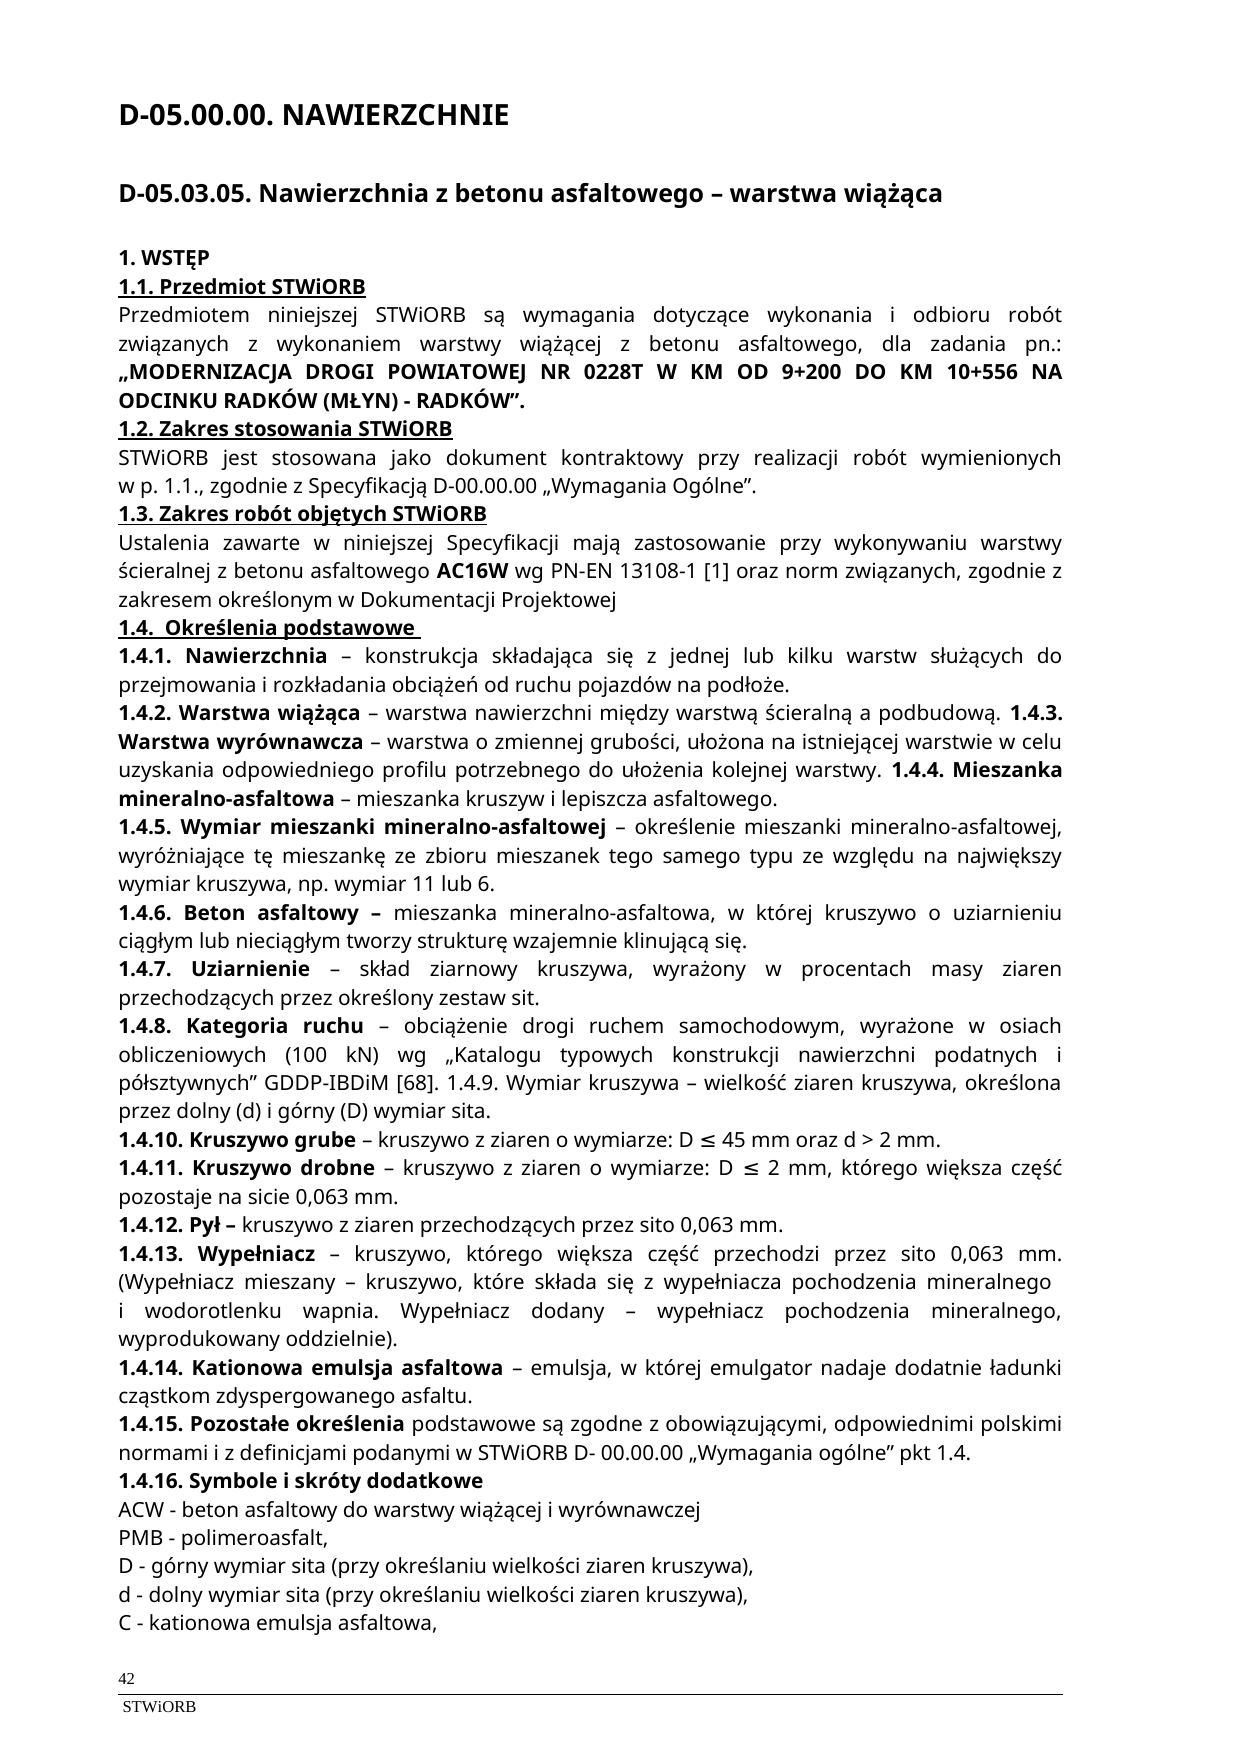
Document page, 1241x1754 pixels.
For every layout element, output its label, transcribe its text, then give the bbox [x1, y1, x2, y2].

text 1.4.14. Kationowa emulsja asfaltowa – emulsja, w której emulgator nadaje dodatnie ładunki cząstkom zdyspergowanego asfaltu. [118, 1353, 1063, 1409]
text D - górny wymiar sita (przy określaniu wielkości ziaren kruszywa), [118, 1552, 1063, 1580]
text 1.4.11. Kruszywo drobne – kruszywo z ziaren o wymiarze: D ≤ 2 mm, którego większa część pozostaje na sicie 0,063 mm. [118, 1153, 1063, 1210]
text Ustalenia zawarte w niniejszej Specyfikacji mają zastosowanie przy wykonywaniu warstwy ścieralnej z betonu asfaltowego AC16W wg PN-EN 13108-1 [1] oraz norm związanych, zgodnie z zakresem określonym w Dokumentacji Projektowej [118, 528, 1063, 613]
text 1.4.1. Nawierzchnia – konstrukcja składająca się z jednej lub kilku warstw służących do przejmowania i rozkładania obciążeń od ruchu pojazdów na podłoże. [118, 642, 1063, 698]
subtitle D-05.03.05. Nawierzchnia z betonu asfaltowego – warstwa wiążąca [118, 175, 1063, 209]
text 1. WSTĘP [118, 243, 1063, 272]
text 1.2. Zakres stosowania STWiORB [118, 414, 1063, 443]
text 1.4.8. Kategoria ruchu – obciążenie drogi ruchem samochodowym, wyrażone w osiach obliczeniowych (100 kN) wg „Katalogu typowych konstrukcji nawierzchni podatnych i półsztywnych” GDDP-IBDiM [68]. 1.4.9. Wymiar kruszywa – wielkość ziaren kruszywa, określona przez dolny (d) i górny (D) wymiar sita. [118, 1011, 1063, 1125]
text 1.1. Przedmiot STWiORB [118, 272, 1063, 300]
text 1.4.10. Kruszywo grube – kruszywo z ziaren o wymiarze: D ≤ 45 mm oraz d > 2 mm. [118, 1125, 1063, 1153]
text 1.4.2. Warstwa wiążąca – warstwa nawierzchni między warstwą ścieralną a podbudową. 1.4.3. Warstwa wyrównawcza – warstwa o zmiennej grubości, ułożona na istniejącej warstwie w celu uzyskania odpowiedniego profilu potrzebnego do ułożenia kolejnej warstwy. 1.4.4. Mieszanka mineralno-asfaltowa – mieszanka kruszyw i lepiszcza asfaltowego. [118, 698, 1063, 812]
text ACW - beton asfaltowy do warstwy wiążącej i wyrównawczej [118, 1495, 1063, 1523]
text Przedmiotem niniejszej STWiORB są wymagania dotyczące wykonania i odbioru robót związanych z wykonaniem warstwy wiążącej z betonu asfaltowego, dla zadania pn.: „MODERNIZACJA DROGI POWIATOWEJ NR 0228T W KM OD 9+200 DO KM 10+556 NA ODCINKU RADKÓW (MŁYN) - RADKÓW”. [118, 300, 1063, 414]
text d - dolny wymiar sita (przy określaniu wielkości ziaren kruszywa), [118, 1580, 1063, 1608]
text STWiORB jest stosowana jako dokument kontraktowy przy realizacji robót wymienionych w p. 1.1., zgodnie z Specyfikacją D-00.00.00 „Wymagania Ogólne”. [118, 443, 1063, 499]
text C - kationowa emulsja asfaltowa, [118, 1608, 1063, 1637]
text PMB - polimeroasfalt, [118, 1523, 1063, 1552]
text 1.4.13. Wypełniacz – kruszywo, którego większa część przechodzi przez sito 0,063 mm. (Wypełniacz mieszany – kruszywo, które składa się z wypełniacza pochodzenia mineralnego i wodorotlenku wapnia. Wypełniacz dodany – wypełniacz pochodzenia mineralnego, wyprodukowany oddzielnie). [118, 1239, 1063, 1353]
text 1.4.7. Uziarnienie – skład ziarnowy kruszywa, wyrażony w procentach masy ziaren przechodzących przez określony zestaw sit. [118, 954, 1063, 1011]
text 1.4.5. Wymiar mieszanki mineralno-asfaltowej – określenie mieszanki mineralno-asfaltowej, wyróżniające tę mieszankę ze zbioru mieszanek tego samego typu ze względu na największy wymiar kruszywa, np. wymiar 11 lub 6. [118, 812, 1063, 898]
text 1.4.6. Beton asfaltowy – mieszanka mineralno-asfaltowa, w której kruszywo o uziarnieniu ciągłym lub nieciągłym tworzy strukturę wzajemnie klinującą się. [118, 898, 1063, 954]
subtitle D-05.00.00. NAWIERZCHNIE [118, 94, 1063, 134]
text 1.3. Zakres robót objętych STWiORB [118, 499, 1063, 528]
text 1.4.12. Pył – kruszywo z ziaren przechodzących przez sito 0,063 mm. [118, 1210, 1063, 1239]
text 1.4.16. Symbole i skróty dodatkowe [118, 1466, 1063, 1495]
text 1.4. Określenia podstawowe [118, 613, 1063, 642]
text 1.4.15. Pozostałe określenia podstawowe są zgodne z obowiązującymi, odpowiednimi polskimi normami i z definicjami podanymi w STWiORB D- 00.00.00 „Wymagania ogólne” pkt 1.4. [118, 1409, 1063, 1466]
